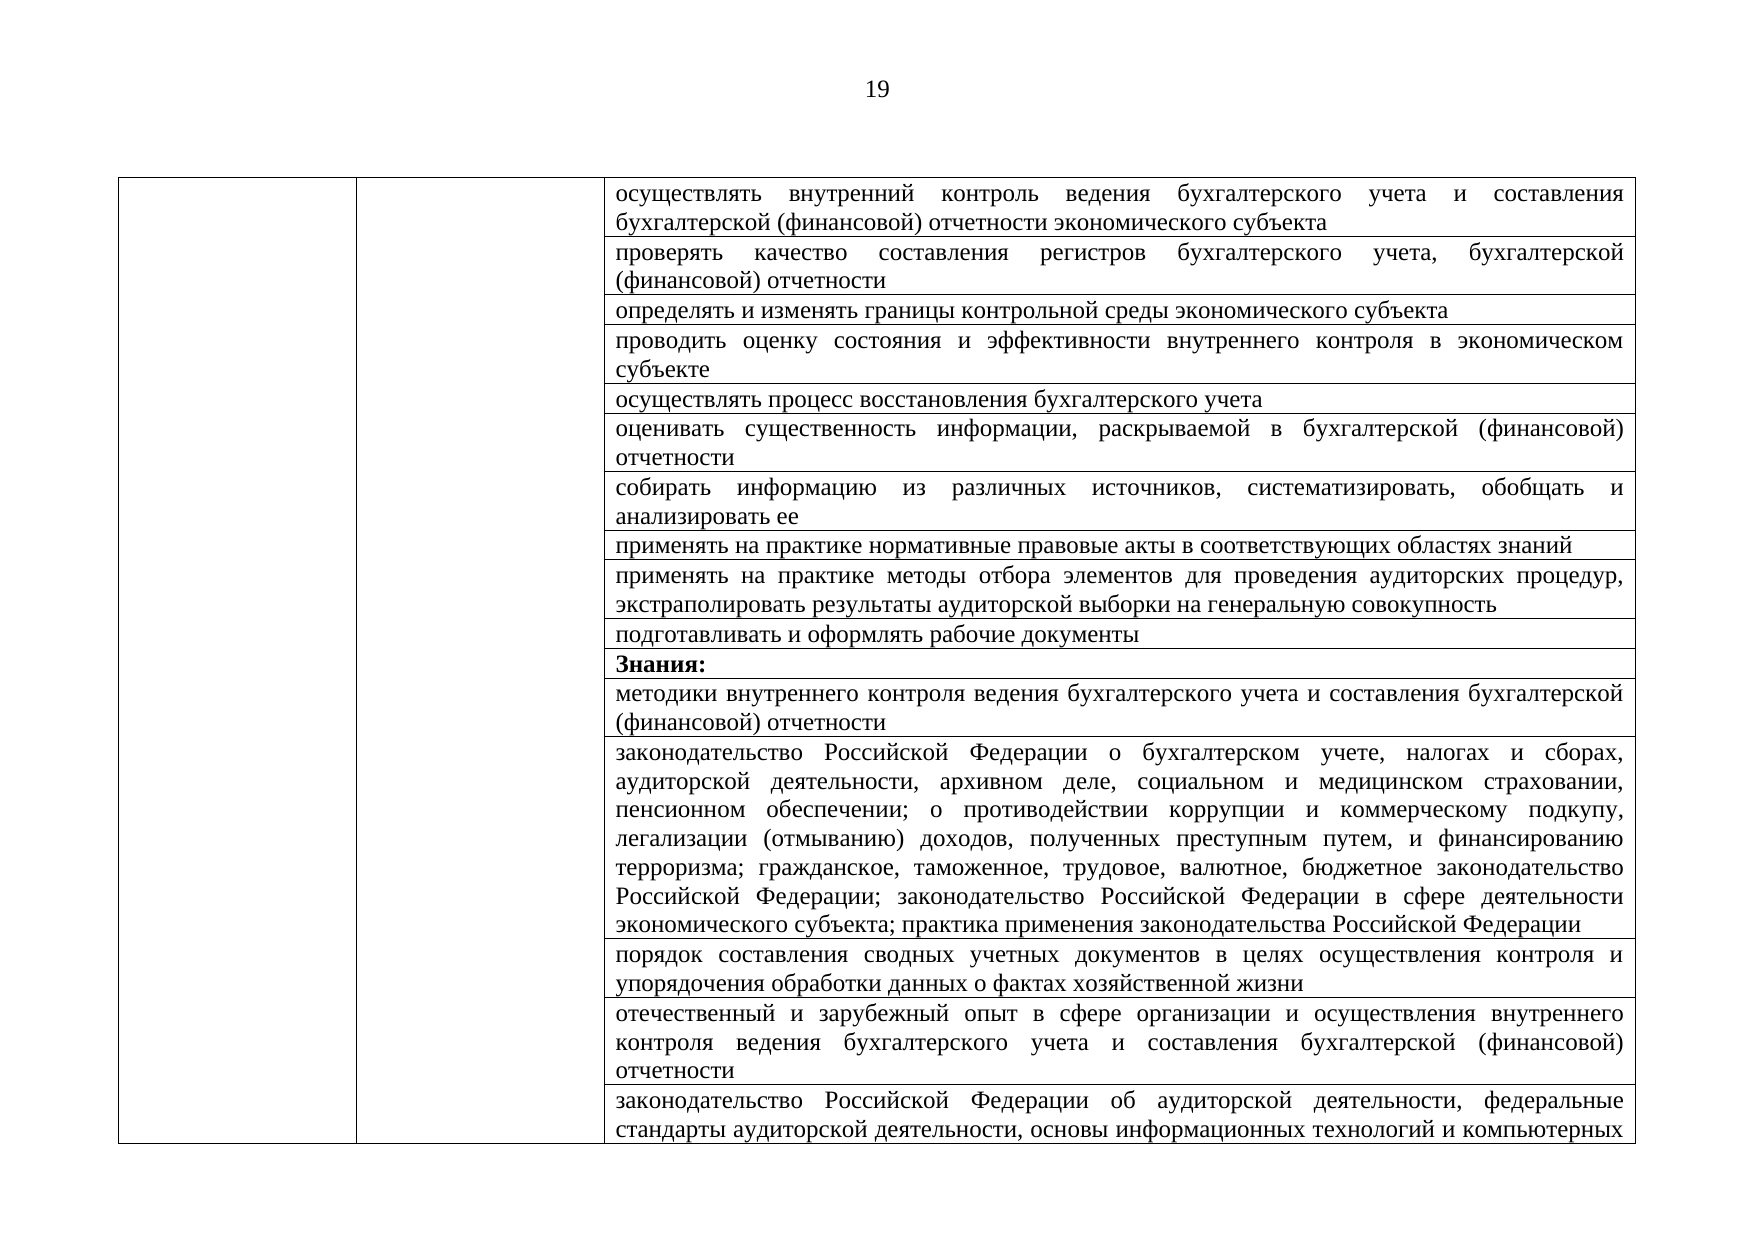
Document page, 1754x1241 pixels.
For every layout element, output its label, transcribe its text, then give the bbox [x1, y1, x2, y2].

table_cell проверять качество составления регистров бухгалтерского учета, бухгалтерской (финансовой) отчетности [605, 237, 1635, 294]
table_cell оценивать существенность информации, раскрываемой в бухгалтерской (финансовой) отчетности [605, 414, 1635, 471]
table_cell Знания: [605, 649, 1635, 677]
table_cell подготавливать и оформлять рабочие документы [605, 619, 1635, 648]
table_cell методики внутреннего контроля ведения бухгалтерского учета и составления бухгалтерской (финансовой) отчетности [605, 679, 1635, 736]
table_cell проводить оценку состояния и эффективности внутреннего контроля в экономическом субъекте [605, 325, 1635, 383]
table_cell применять на практике нормативные правовые акты в соответствующих областях знаний [605, 531, 1635, 559]
table_cell определять и изменять границы контрольной среды экономического субъекта [605, 295, 1635, 324]
table_cell осуществлять внутренний контроль ведения бухгалтерского учета и составления бухгалтерской (финансовой) отчетности экономического субъекта [605, 178, 1635, 236]
table_cell собирать информацию из различных источников, систематизировать, обобщать и анализировать ее [605, 472, 1635, 529]
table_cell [605, 1085, 1635, 1143]
table_cell отечественный и зарубежный опыт в сфере организации и осуществления внутреннего контроля ведения бухгалтерского учета и составления бухгалтерской (финансовой) отчетности [605, 998, 1635, 1084]
table_cell осуществлять процесс восстановления бухгалтерского учета [605, 384, 1635, 412]
table_cell порядок составления сводных учетных документов в целях осуществления контроля и упорядочения обработки данных о фактах хозяйственной жизни [605, 939, 1635, 997]
table_cell законодательство Российской Федерации о бухгалтерском учете, налогах и сборах, аудиторской деятельности, архивном деле, социальном и медицинском страховании, пенсионном обеспечении; о противодействии коррупции и коммерческому подкупу, легализации (отмыванию) доходов, полученных преступным путем, и финансированию терроризма; гражданское, таможенное, трудовое, валютное, бюджетное законодательство Российской Федерации; законодательство Российской Федерации в сфере деятельности экономического субъекта; практика применения законодательства Российской Федерации [605, 737, 1635, 938]
table_cell применять на практике методы отбора элементов для проведения аудиторских процедур, экстраполировать результаты аудиторской выборки на генеральную совокупность [605, 560, 1635, 618]
